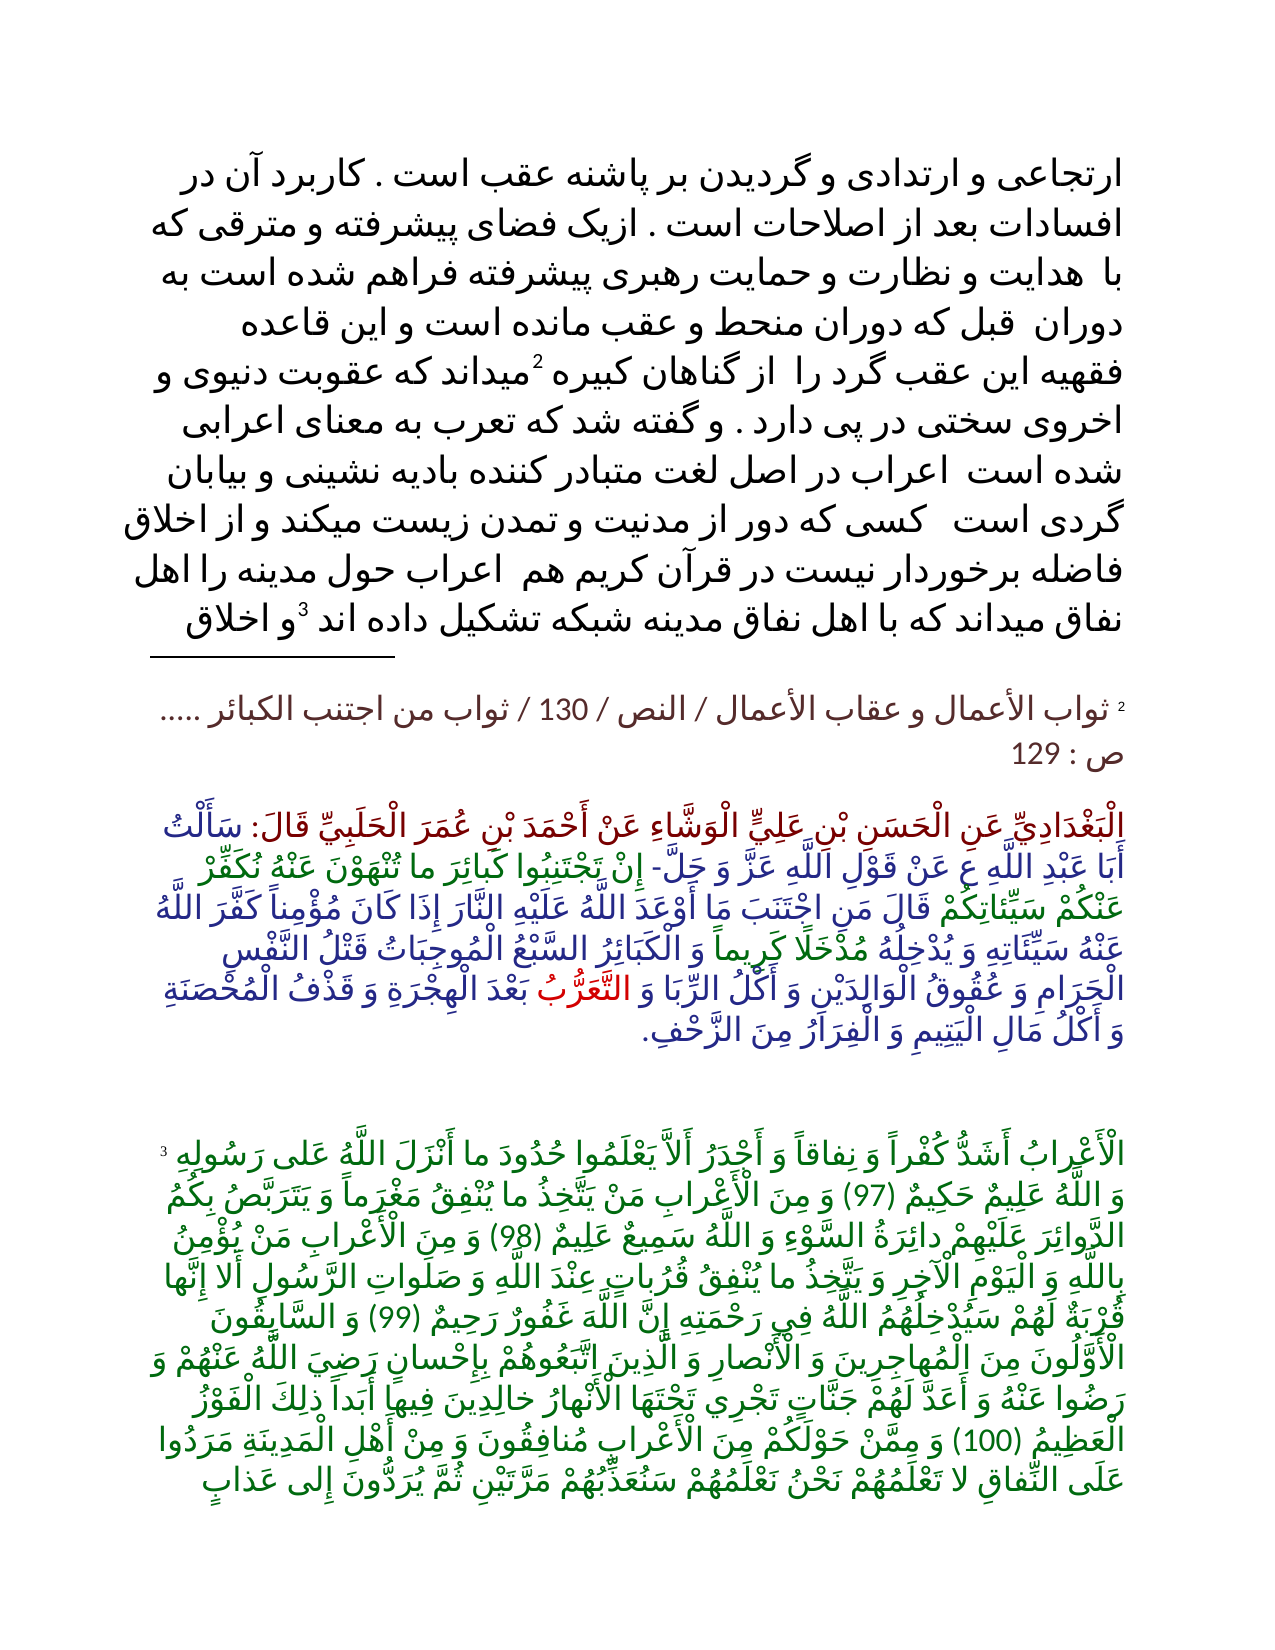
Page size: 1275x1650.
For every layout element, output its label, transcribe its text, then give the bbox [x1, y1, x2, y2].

text بیان مساله : گفته شد که قاعده " تعرب بعد الهجرة" قاعده ای فقهی مدیریتی است که کاربرد آن درهر نوع رفتار انحطاطی و ارتجاعی و ارتدادی و گردیدن بر پاشنه عقب است . کاربرد آن در افسادات بعد از اصلاحات است . ازیک فضای پیشرفته و مترقی که با هدایت و نظارت و حمایت رهبری پیشرفته فراهم شده است به دوران قبل که دوران منحط و عقب مانده است و این قاعده فقهیه این عقب گرد را از گناهان کبیره میداند که عقوبت دنیوی و اخروی سختی در پی دارد . و گفته شد که تعرب به معنای اعرابی شده است اعراب در اصل لغت متبادر کننده بادیه نشینی و بیابان گردی است کسی که دور از مدنیت و تمدن زیست میکند و از اخلاق فاضله برخوردار نیست در قرآن کریم هم اعراب حول مدینه را اهل نفاق میداند که با اهل نفاق مدینه شبکه تشکیل داده اند و اخلاق اعرابی نماد اخلاق منحط است التبه امام رضا ع ملاکاتی را برای این کار در نظر میگیرند و میفرمایند مراد از تعرب سکونت در بادیه نیست بلکه شرائط زمان و مکان و محیط است که باعث نقص در دین ، ابطال حق ، دوری از ولایت اهل بیت ع- انحراف از حق و..... میشوند و فرد متعرب را به اخلاق جاهلیت عودت و عادت میدهند . وفقهایی بزرگ از این قاعده استفاده نموده اند که ممکن است یک روستا نشین و بادیه گرد مهاجر و مدنی حساب شود به علت رفتار مدنی. و یک مدینه نشین متعرب و جاهلی محسوب گردد به علت رفتار جاهلی و دین ستیز و امام گریز . و گفته شد که جاهلیت مدرن مصداقی بارز از " تعرب بعدالهجره" است که زیرا تمامی اخلاق متعرب را در خود جمع کرده است ظاهری مدین وباطنی بدوی دارد که در تنازعات و تخاصمات چهره اصلی بیشتر نمود میکند . و گفته شد که این قاعده فقهی مدیریت در سازمان ها کار برد واضح دارد و آن اینکه هر نوع عقب گرد ، دوباره کاری ، موازی کاری ، عدم استفاده از تجارب و فناوری نوین ، بی اعتنایی به تذکرات ناصحین ، نادیه گرفتن چشم انداز و اصول و مبانی سازمان و.. که مجموعا با عث انحطاط و حبط سازمان میشود مصادیقی از " تعرب بعد از هجرت "هستند لذا این قاعده ارزشمند و کار آمدی است که ما از آن برای اثبات مدعای خود در بی اعتنایی به دستورات اصلاحی حسبه و عواقب تکلیفی و وضعی آن استفاده بردیم و اکنون ادامه تبیین افزون تر این قاعده از اخبار باب : [150, 150, 1125, 641]
